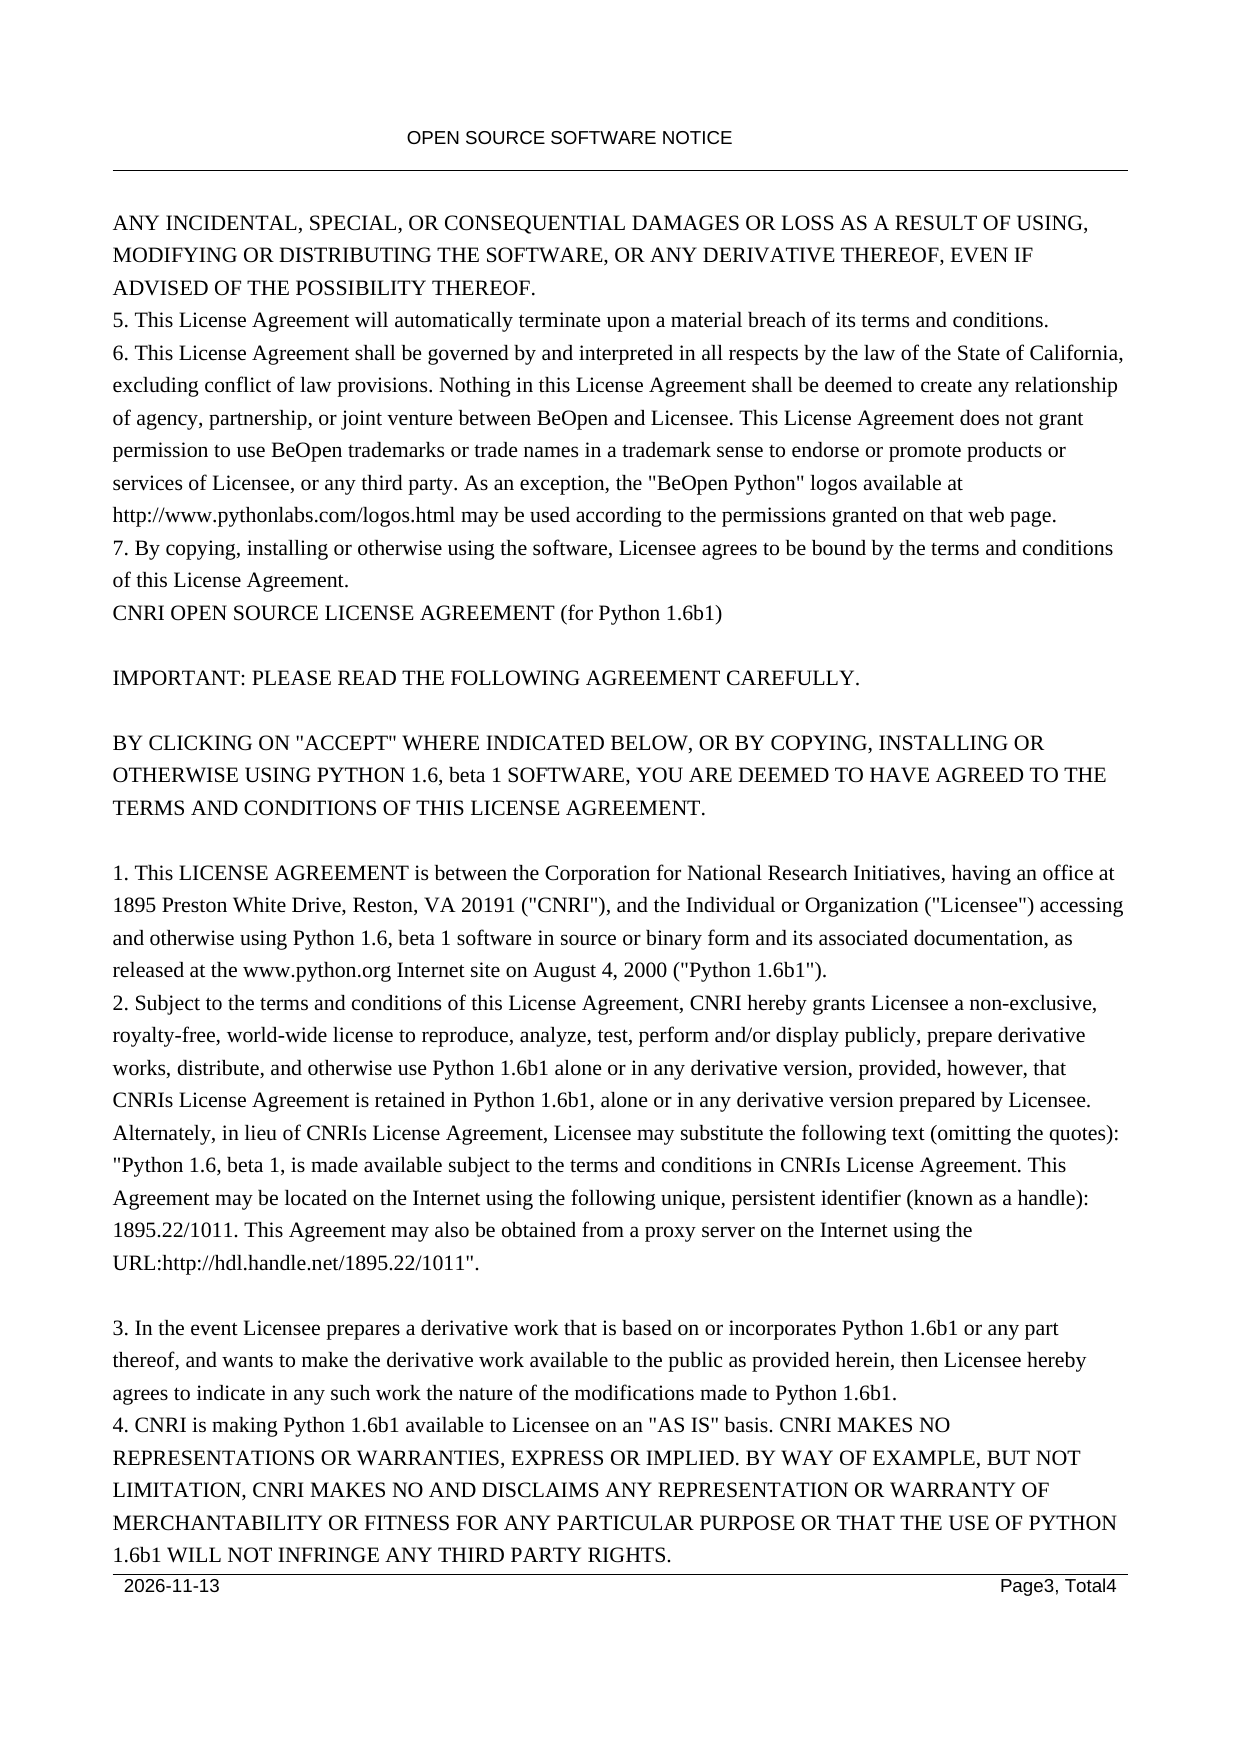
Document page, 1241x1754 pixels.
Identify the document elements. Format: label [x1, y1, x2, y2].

text [112, 206, 1128, 1571]
